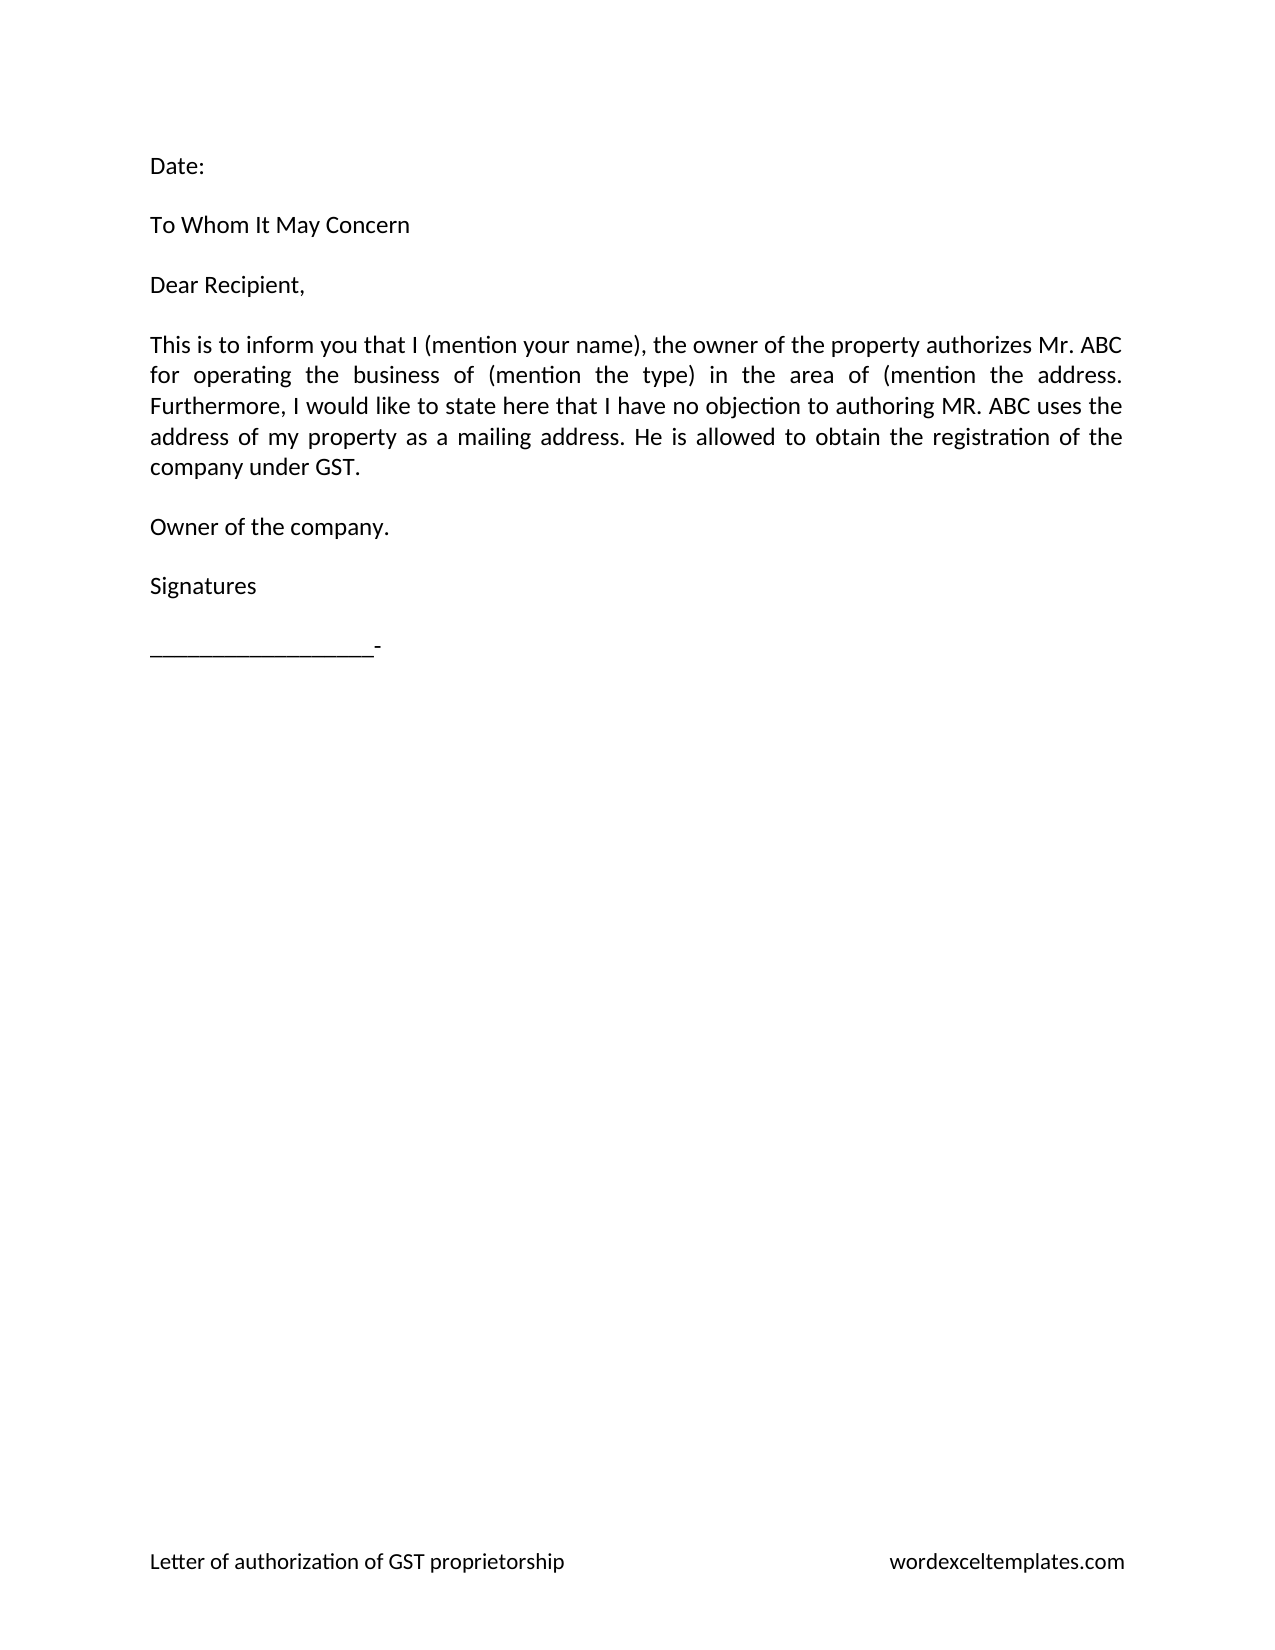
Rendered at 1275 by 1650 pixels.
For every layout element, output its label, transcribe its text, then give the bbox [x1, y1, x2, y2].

text To Whom It May Concern [150, 210, 1125, 240]
text Date: [150, 150, 1125, 181]
text __________________- [150, 630, 1125, 661]
text This is to inform you that I (mention your name), the owner of the property authorizes Mr. ABC for operating the business of (mention the type) in the area of (mention the address. Furthermore, I would like to state here that I have no objection to authoring MR. ABC uses the address of my property as a mailing address. He is allowed to obtain the registration of the company under GST. [150, 329, 1125, 482]
text Dear Recipient, [150, 269, 1125, 300]
text Signatures [150, 571, 1125, 601]
text Owner of the company. [150, 511, 1125, 541]
